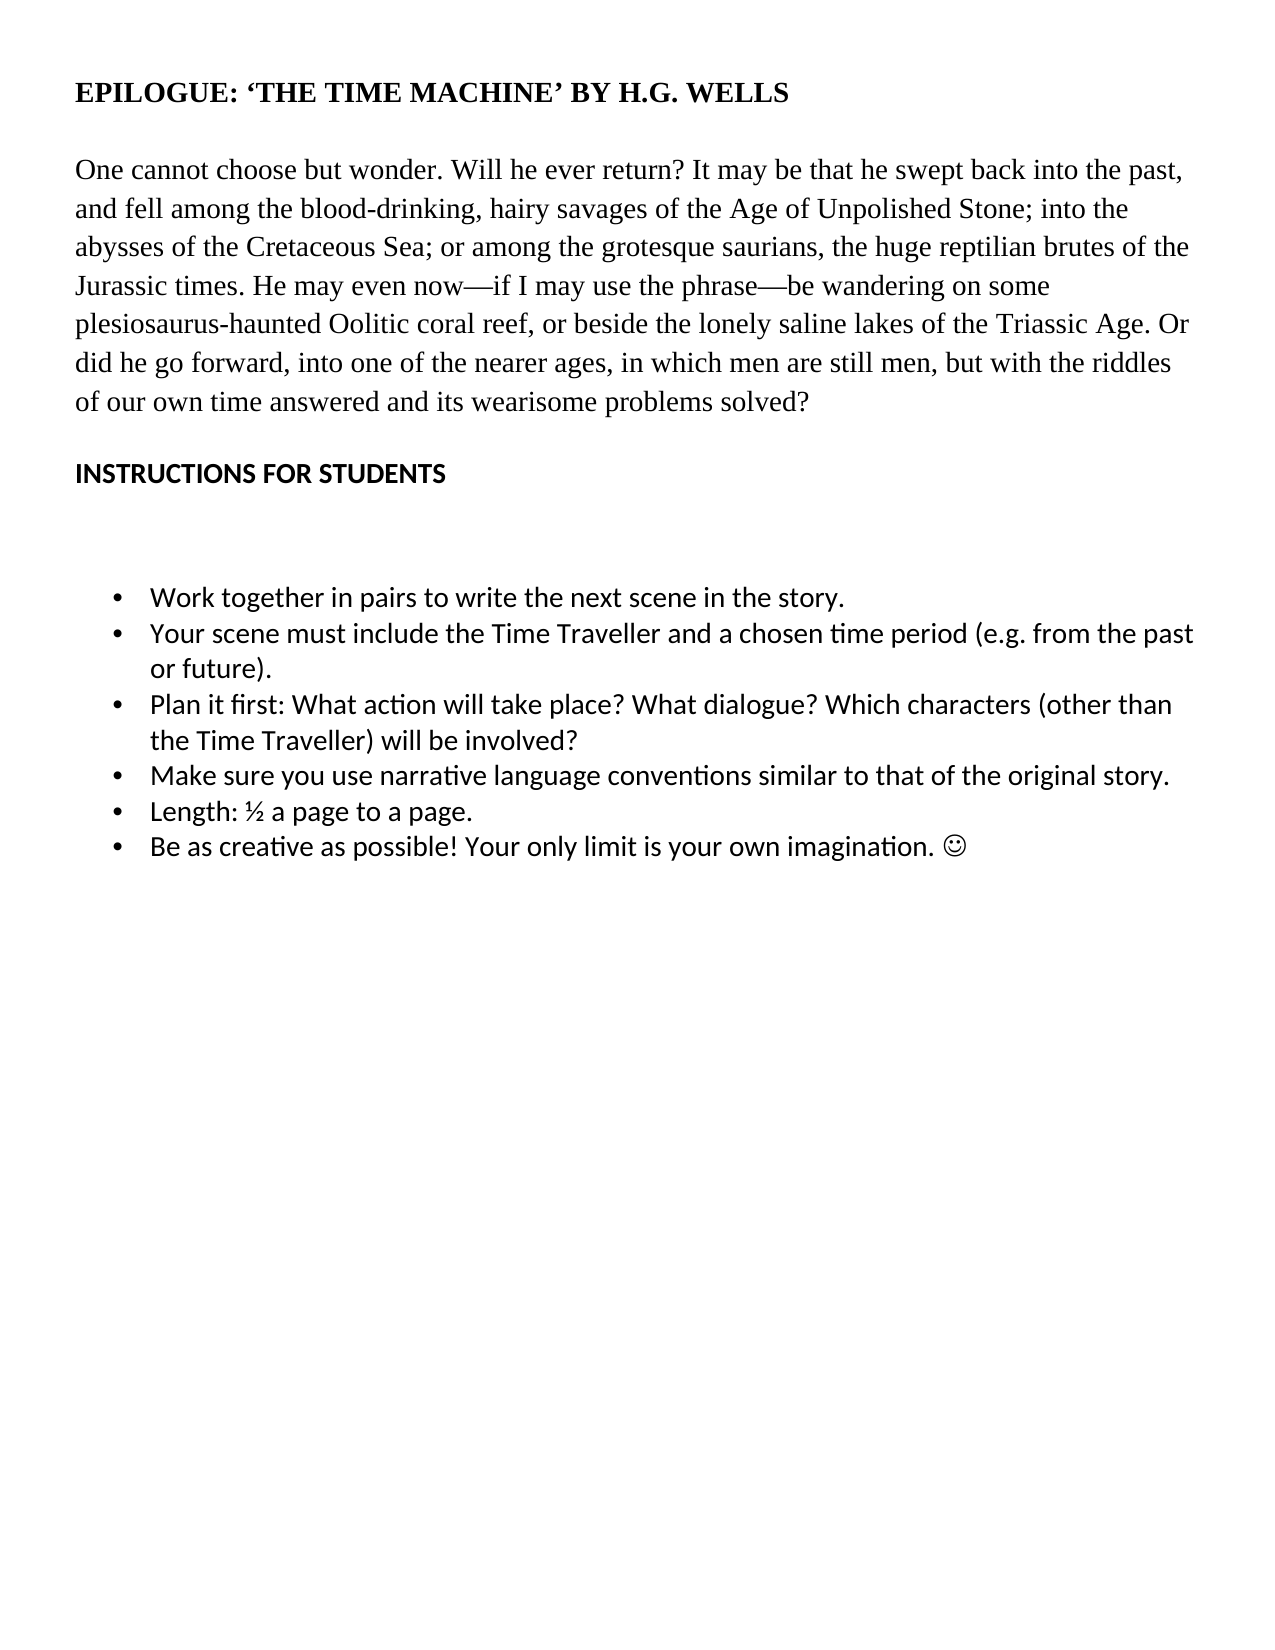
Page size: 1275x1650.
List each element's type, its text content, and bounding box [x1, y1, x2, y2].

list Work together in pairs to write the next scene in the story. [112, 579, 1200, 615]
text INSTRUCTIONS FOR STUDENTS [75, 456, 1200, 491]
list Length: ½ a page to a page. [112, 793, 1200, 828]
list Your scene must include the Time Traveller and a chosen time period (e.g. from the past or future). [112, 615, 1200, 686]
list Plan it first: What action will take place? What dialogue? Which characters (other than the Time Traveller) will be involved? [112, 686, 1200, 757]
text EPILOGUE: ‘THE TIME MACHINE’ BY H.G. WELLS [75, 75, 1200, 108]
list Be as creative as possible! Your only limit is your own imagination. [112, 828, 1200, 864]
list Make sure you use narrative language conventions similar to that of the original story. [112, 757, 1200, 793]
text One cannot choose but wonder. Will he ever return? It may be that he swept back into the past, and fell among the blood-drinking, hairy savages of the Age of Unpolished Stone; into the abysses of the Cretaceous Sea; or among the grotesque saurians, the huge reptilian brutes of the Jurassic times. He may even now—if I may use the phrase—be wandering on some plesiosaurus-haunted Oolitic coral reef, or beside the lonely saline lakes of the Triassic Age. Or did he go forward, into one of the nearer ages, in which men are still men, but with the riddles of our own time answered and its wearisome problems solved? [75, 152, 1200, 417]
